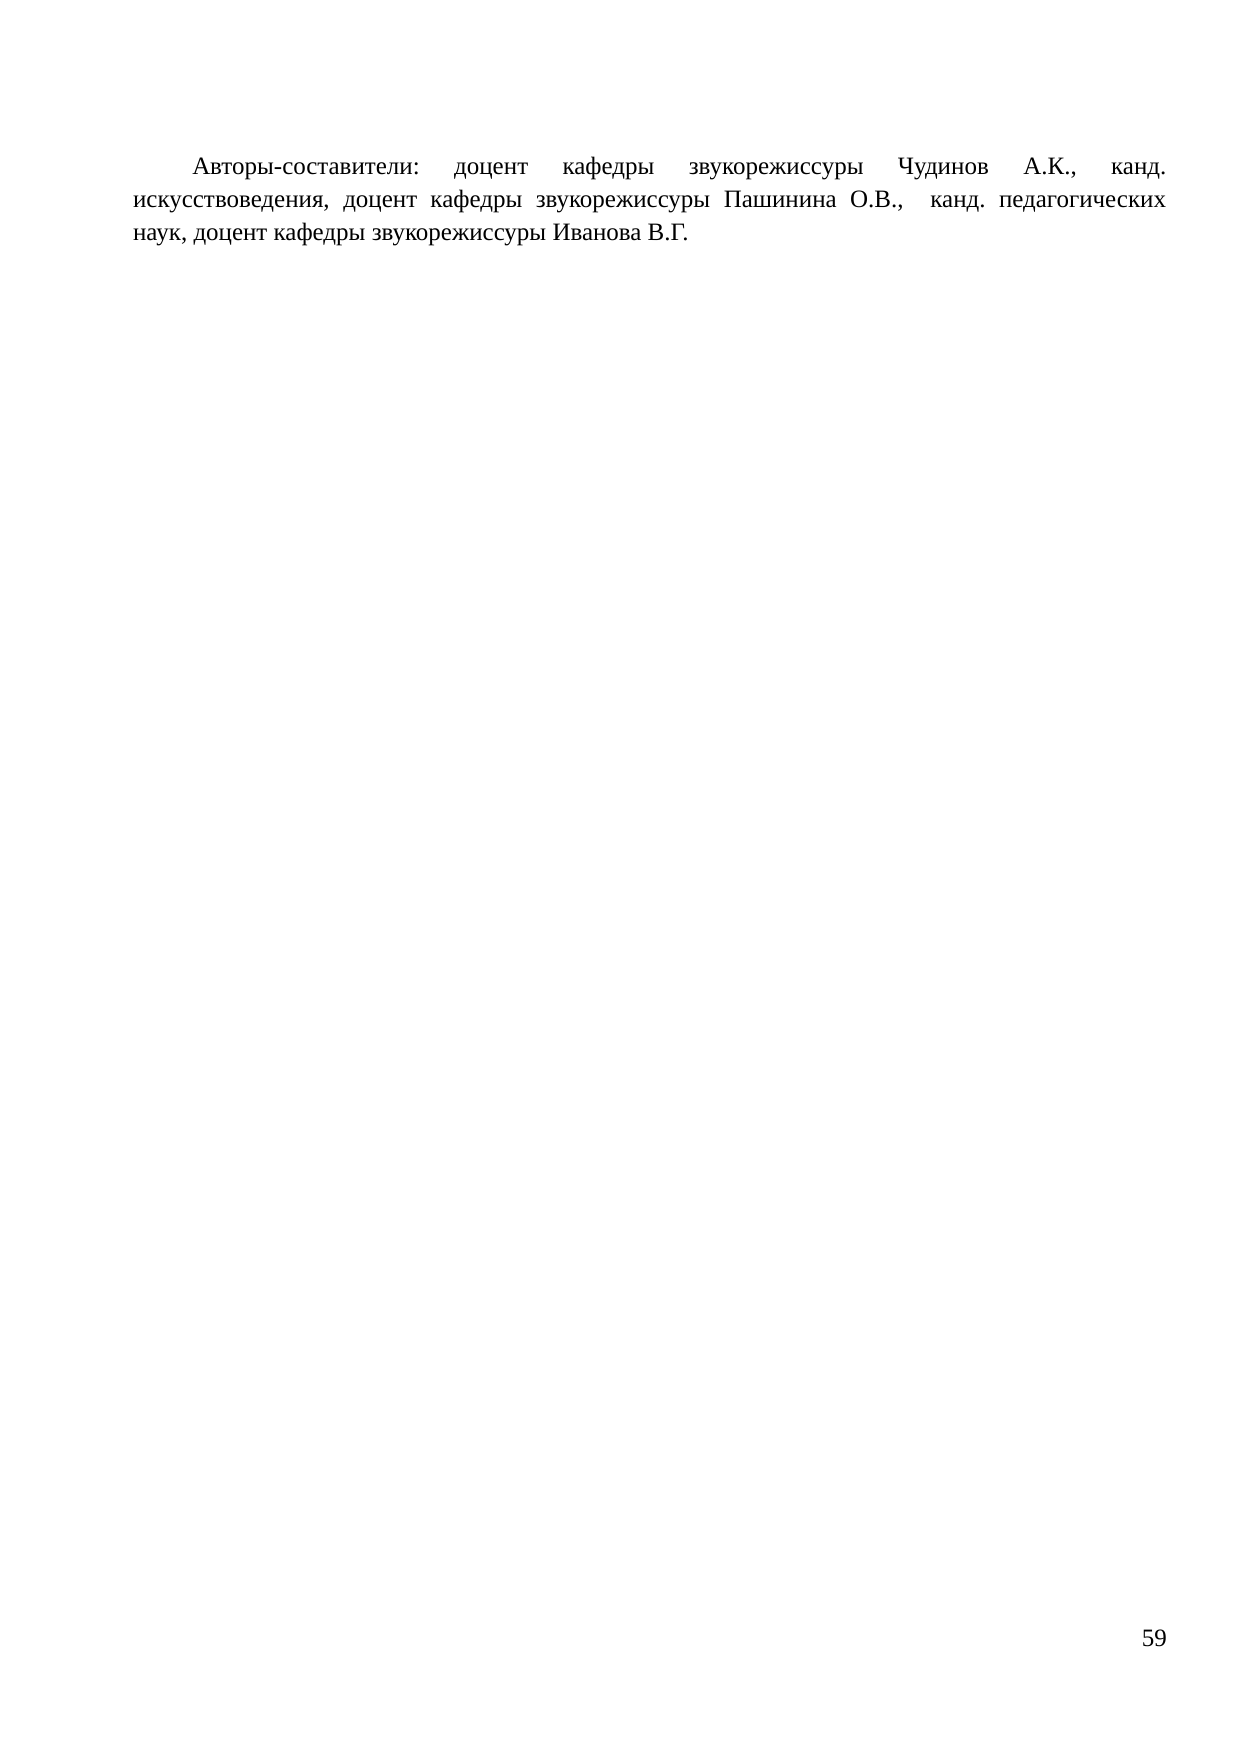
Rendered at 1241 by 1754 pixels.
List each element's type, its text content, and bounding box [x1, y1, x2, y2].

text Авторы-составители: доцент кафедры звукорежиссуры Чудинов А.К., канд. искусствоведения, доцент кафедры звукорежиссуры Пашинина О.В., канд. педагогических наук, доцент кафедры звукорежиссуры Иванова В.Г. [133, 151, 1167, 246]
